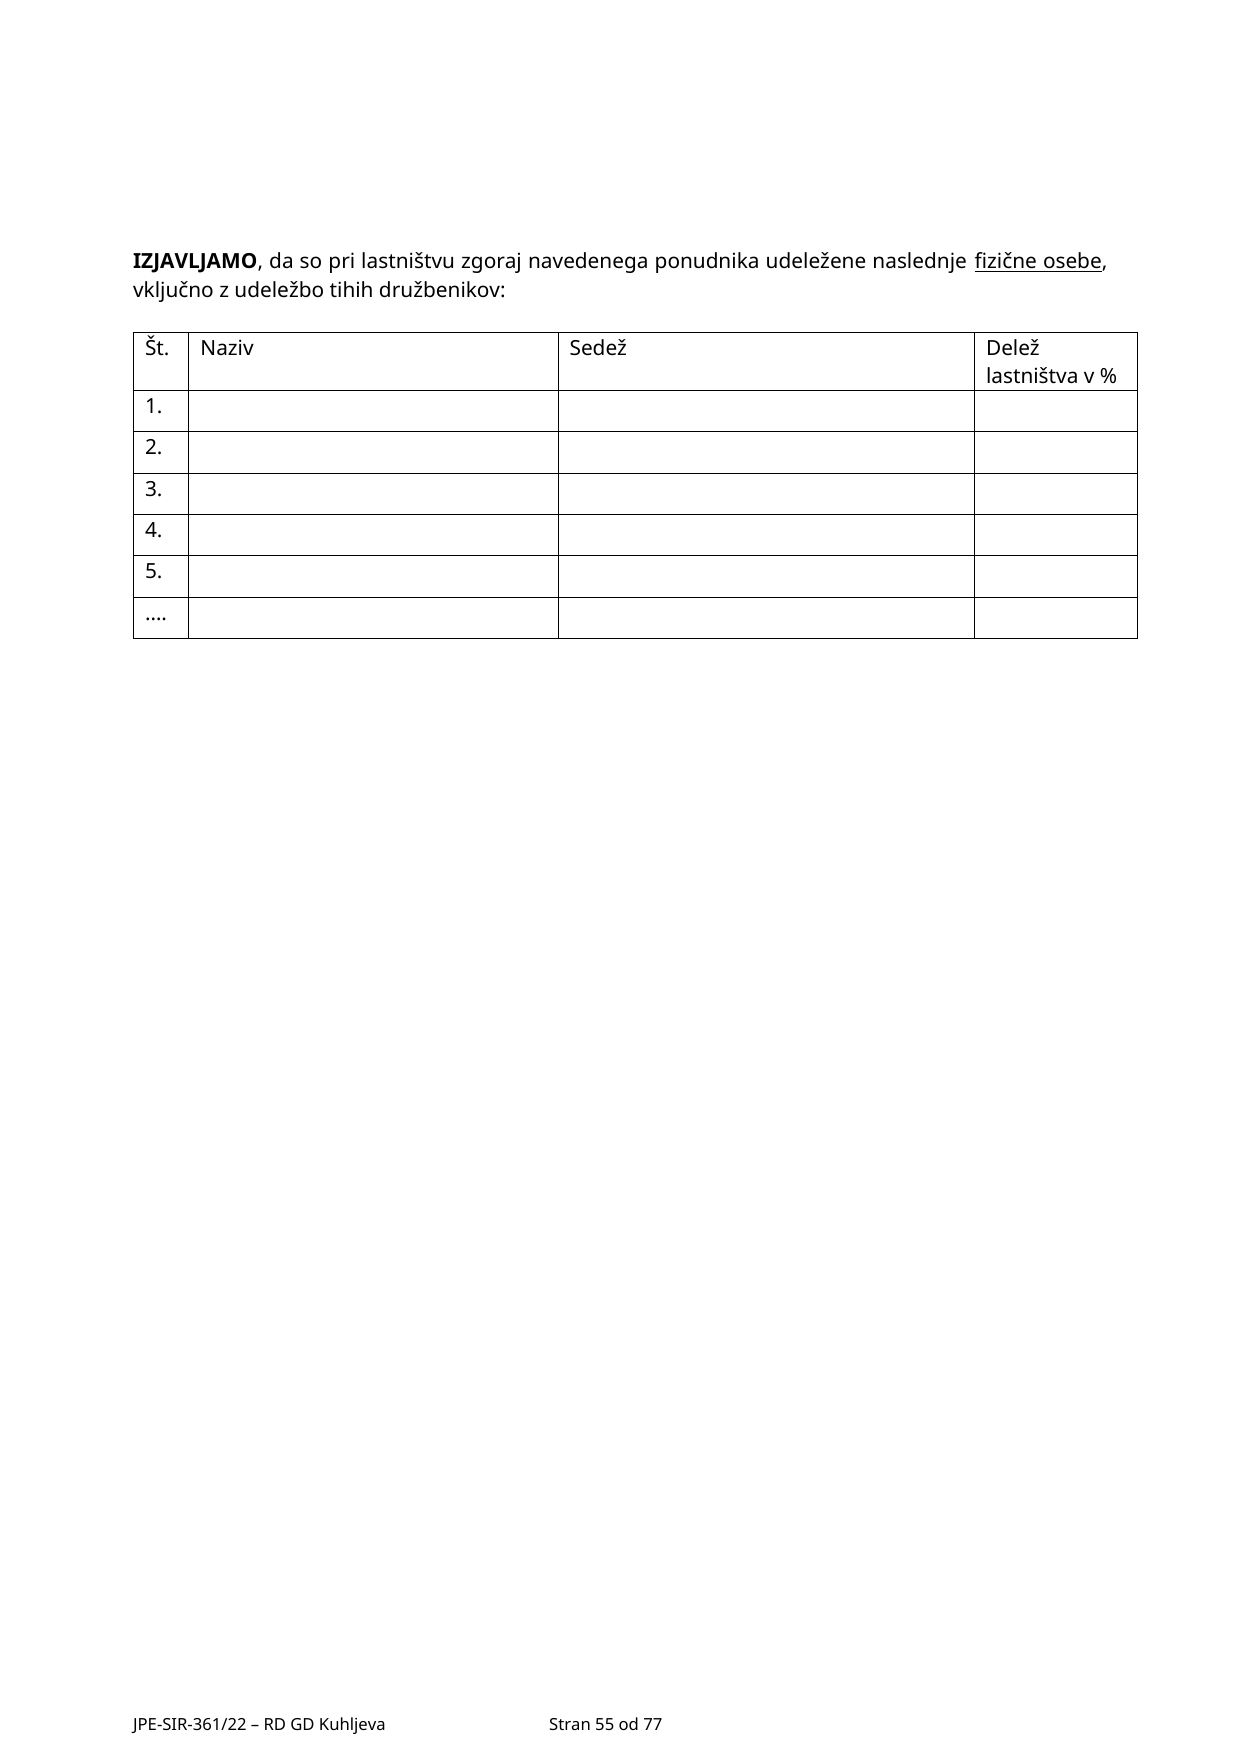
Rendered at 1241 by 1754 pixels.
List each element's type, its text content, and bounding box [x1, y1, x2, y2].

table_cell [189, 598, 558, 638]
table_header Naziv [189, 333, 558, 390]
table_cell [975, 598, 1137, 638]
table_cell [559, 391, 974, 431]
table_cell 2. [134, 432, 188, 473]
text IZJAVLJAMO, da so pri lastništvu zgoraj navedenega ponudnika udeležene naslednje fizične osebe, vključno z udeležbo tihih družbenikov: [133, 247, 1107, 303]
table_cell [189, 432, 558, 473]
table_header Št. [134, 333, 188, 390]
table_cell [559, 515, 974, 555]
table_cell [559, 432, 974, 473]
table_cell [189, 474, 558, 514]
table_cell [189, 515, 558, 555]
table_cell [975, 474, 1137, 514]
table_cell [975, 391, 1137, 431]
table_cell [975, 556, 1137, 597]
table_cell [189, 556, 558, 597]
table_cell [189, 391, 558, 431]
table_header Delež lastništva v % [975, 333, 1137, 390]
table_cell 5. [134, 556, 188, 597]
table_cell [975, 432, 1137, 473]
table_cell [559, 598, 974, 638]
table_cell [559, 556, 974, 597]
table_cell 1. [134, 391, 188, 431]
table_cell [975, 515, 1137, 555]
table_cell [559, 474, 974, 514]
table_cell 3. [134, 474, 188, 514]
table_cell …. [134, 598, 188, 638]
table_header Sedež [559, 333, 974, 390]
table_cell 4. [134, 515, 188, 555]
